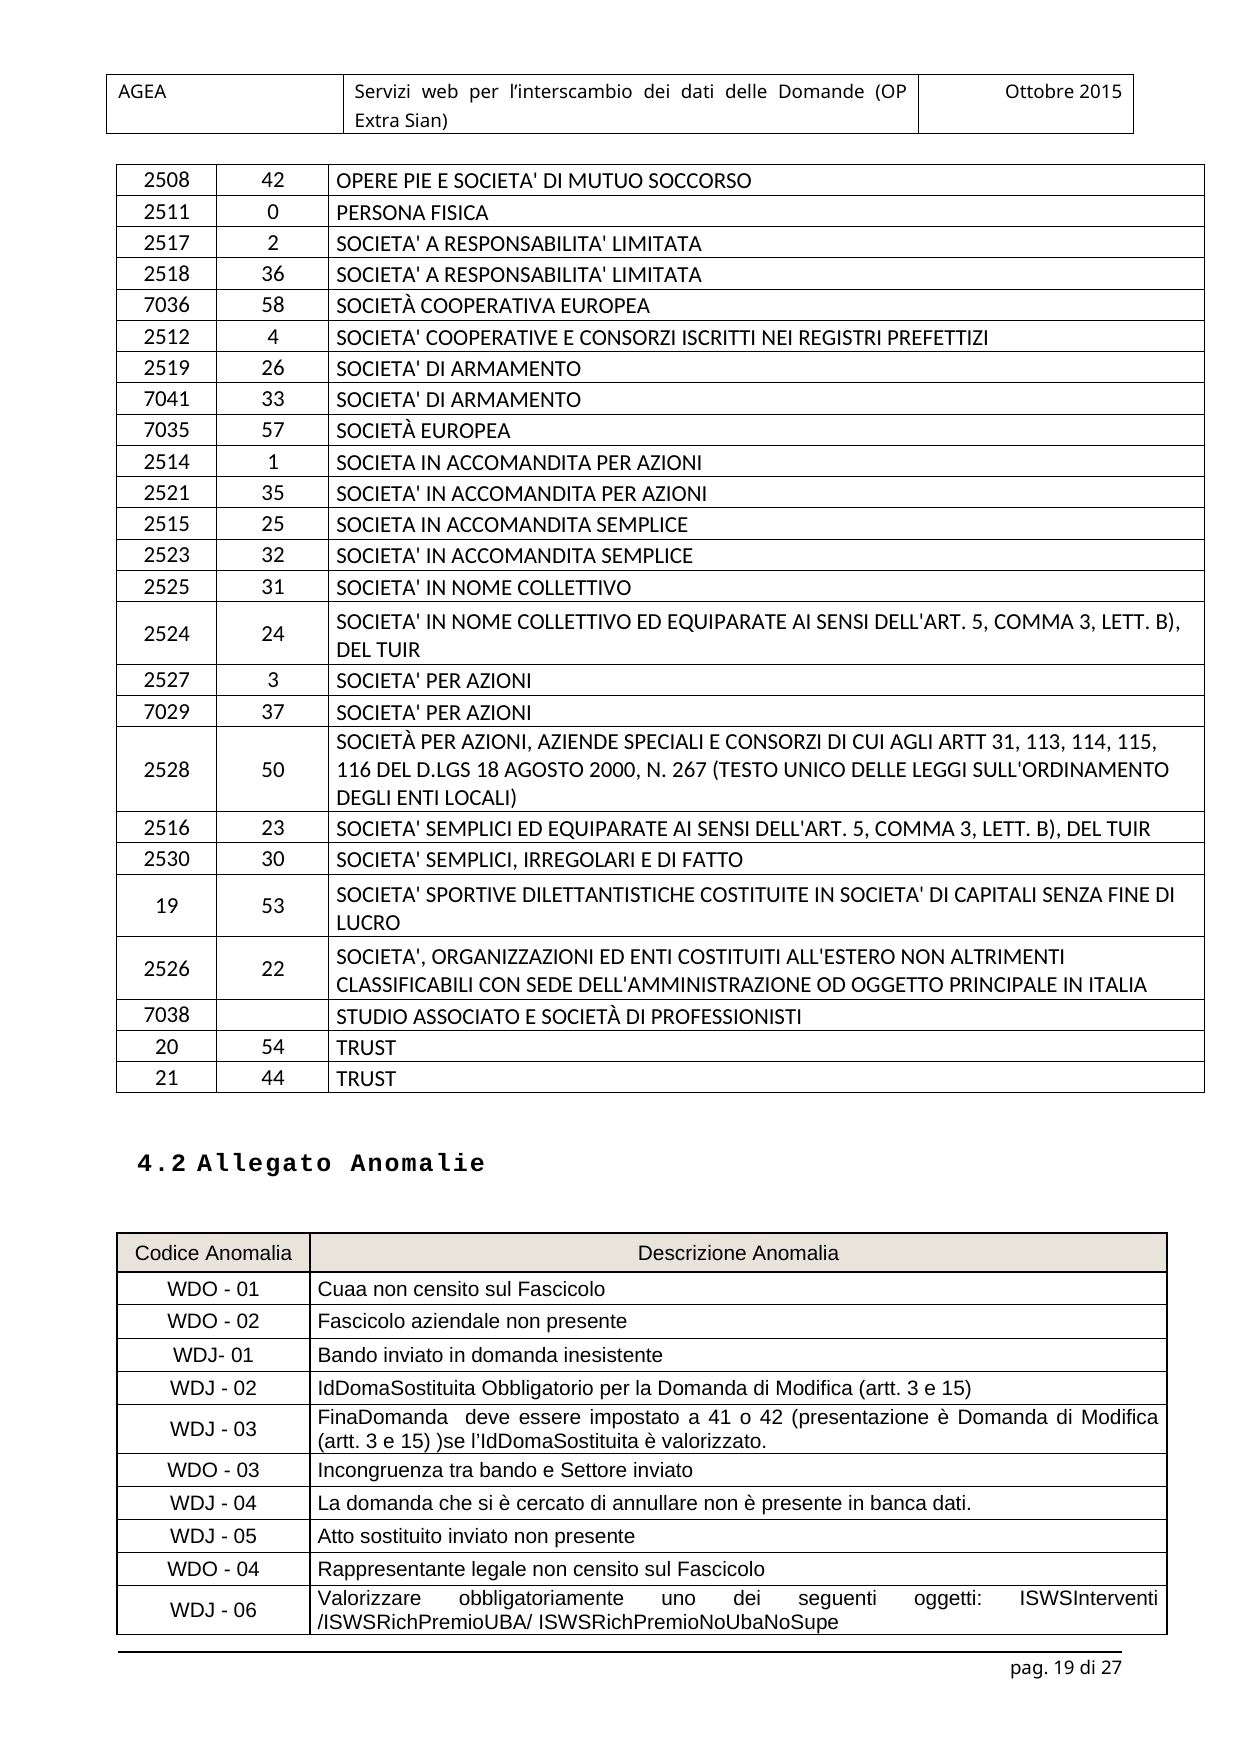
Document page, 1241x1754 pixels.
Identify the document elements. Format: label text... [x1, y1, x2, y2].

table_cell 42 [217, 165, 328, 195]
table_cell 58 [217, 290, 328, 320]
table_cell 26 [217, 352, 328, 382]
table_cell WDJ - 03 [118, 1405, 309, 1453]
table_cell 2511 [117, 196, 216, 226]
table_cell WDO - 03 [118, 1454, 309, 1486]
table_cell 2517 [117, 227, 216, 257]
table_cell WDO - 02 [118, 1305, 309, 1337]
table_cell 2530 [117, 843, 216, 873]
table_cell 20 [117, 1031, 216, 1061]
table_cell PERSONA FISICA [329, 196, 1204, 226]
table_cell SOCIETA' IN NOME COLLETTIVO ED EQUIPARATE AI SENSI DELL'ART. 5, COMMA 3, LETT. B), DEL TUIR [329, 602, 1204, 663]
table_cell 2521 [117, 477, 216, 507]
table_cell SOCIETA' IN NOME COLLETTIVO [329, 571, 1204, 601]
table_cell Rappresentante legale non censito sul Fascicolo [311, 1553, 1166, 1585]
table_cell 37 [217, 696, 328, 726]
table_cell 2519 [117, 352, 216, 382]
table_cell 2 [217, 227, 328, 257]
table_cell SOCIETA' COOPERATIVE E CONSORZI ISCRITTI NEI REGISTRI PREFETTIZI [329, 321, 1204, 351]
table_cell 36 [217, 258, 328, 288]
table_cell IdDomaSostituita Obbligatorio per la Domanda di Modifica (artt. 3 e 15) [311, 1372, 1166, 1404]
table_cell WDJ - 04 [118, 1487, 309, 1519]
table_header Codice Anomalia [118, 1234, 309, 1271]
table_cell 7036 [117, 290, 216, 320]
table_cell 57 [217, 415, 328, 445]
table_cell SOCIETA' SEMPLICI, IRREGOLARI E DI FATTO [329, 843, 1204, 873]
table_cell Bando inviato in domanda inesistente [311, 1339, 1166, 1371]
table_cell 2525 [117, 571, 216, 601]
table_cell 4 [217, 321, 328, 351]
table_cell 7035 [117, 415, 216, 445]
table_cell 19 [117, 875, 216, 936]
table_cell WDO - 04 [118, 1553, 309, 1585]
table_header Descrizione Anomalia [311, 1234, 1166, 1271]
table_cell 3 [217, 665, 328, 695]
table_cell 31 [217, 571, 328, 601]
table_cell 21 [117, 1062, 216, 1092]
table_cell 2516 [117, 812, 216, 842]
table_cell SOCIETA' DI ARMAMENTO [329, 352, 1204, 382]
table_cell Valorizzare obbligatoriamente uno dei seguenti oggetti: ISWSInterventi /ISWSRichPremioUBA/ ISWSRichPremioNoUbaNoSupe [311, 1586, 1166, 1634]
table_cell SOCIETA IN ACCOMANDITA SEMPLICE [329, 508, 1204, 538]
table_cell WDJ - 06 [118, 1586, 309, 1634]
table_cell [329, 165, 1204, 195]
table_cell SOCIETA' DI ARMAMENTO [329, 383, 1204, 413]
table_cell 7029 [117, 696, 216, 726]
table_cell 2512 [117, 321, 216, 351]
table_cell 7041 [117, 383, 216, 413]
table_cell Incongruenza tra bando e Settore inviato [311, 1454, 1166, 1486]
table_cell 2515 [117, 508, 216, 538]
table_cell La domanda che si è cercato di annullare non è presente in banca dati. [311, 1487, 1166, 1519]
table_cell 44 [217, 1062, 328, 1092]
table_cell 2523 [117, 540, 216, 570]
table_cell Cuaa non censito sul Fascicolo [311, 1273, 1166, 1304]
table_cell 22 [217, 937, 328, 998]
table_cell 2527 [117, 665, 216, 695]
table_cell SOCIETA' IN ACCOMANDITA SEMPLICE [329, 540, 1204, 570]
table_cell 24 [217, 602, 328, 663]
table_cell SOCIETA', ORGANIZZAZIONI ED ENTI COSTITUITI ALL'ESTERO NON ALTRIMENTI CLASSIFICABILI CON SEDE DELL'AMMINISTRAZIONE OD OGGETTO PRINCIPALE IN ITALIA [329, 937, 1204, 998]
table_cell 53 [217, 875, 328, 936]
table_cell 0 [217, 196, 328, 226]
table_cell SOCIETA IN ACCOMANDITA PER AZIONI [329, 446, 1204, 476]
subtitle Allegato Anomalie [137, 1151, 1122, 1179]
table_cell 35 [217, 477, 328, 507]
table_cell SOCIETA' A RESPONSABILITA' LIMITATA [329, 227, 1204, 257]
table_cell SOCIETA' IN ACCOMANDITA PER AZIONI [329, 477, 1204, 507]
table_cell 50 [217, 727, 328, 811]
table_cell Atto sostituito inviato non presente [311, 1520, 1166, 1552]
table_cell 33 [217, 383, 328, 413]
table_cell 2508 [117, 165, 216, 195]
table_cell 1 [217, 446, 328, 476]
table_cell 2526 [117, 937, 216, 998]
table_cell STUDIO ASSOCIATO E SOCIETÀ DI PROFESSIONISTI [329, 1000, 1204, 1030]
table_cell 32 [217, 540, 328, 570]
table_cell SOCIETÀ COOPERATIVA EUROPEA [329, 290, 1204, 320]
table_cell SOCIETA' A RESPONSABILITA' LIMITATA [329, 258, 1204, 288]
table_cell SOCIETA' SPORTIVE DILETTANTISTICHE COSTITUITE IN SOCIETA' DI CAPITALI SENZA FINE DI LUCRO [329, 875, 1204, 936]
table_cell SOCIETA' PER AZIONI [329, 665, 1204, 695]
table_cell 2518 [117, 258, 216, 288]
table_cell WDJ- 01 [118, 1339, 309, 1371]
table_cell FinaDomanda deve essere impostato a 41 o 42 (presentazione è Domanda di Modifica (artt. 3 e 15) )se l’IdDomaSostituita è valorizzato. [311, 1405, 1166, 1453]
table_cell SOCIETA' SEMPLICI ED EQUIPARATE AI SENSI DELL'ART. 5, COMMA 3, LETT. B), DEL TUIR [329, 812, 1204, 842]
table_cell [217, 1000, 328, 1030]
table_cell Fascicolo aziendale non presente [311, 1305, 1166, 1337]
table_cell 25 [217, 508, 328, 538]
table_cell 7038 [117, 1000, 216, 1030]
table_cell 2514 [117, 446, 216, 476]
table_cell 30 [217, 843, 328, 873]
table_cell SOCIETA' PER AZIONI [329, 696, 1204, 726]
table_cell SOCIETÀ PER AZIONI, AZIENDE SPECIALI E CONSORZI DI CUI AGLI ARTT 31, 113, 114, 115, 116 DEL D.LGS 18 AGOSTO 2000, N. 267 (TESTO UNICO DELLE LEGGI SULL'ORDINAMENTO DEGLI ENTI LOCALI) [329, 727, 1204, 811]
table_cell 2528 [117, 727, 216, 811]
table_cell SOCIETÀ EUROPEA [329, 415, 1204, 445]
table_cell 2524 [117, 602, 216, 663]
table_cell TRUST [329, 1062, 1204, 1092]
table_cell 23 [217, 812, 328, 842]
table_cell WDJ - 02 [118, 1372, 309, 1404]
table_cell TRUST [329, 1031, 1204, 1061]
table_cell WDJ - 05 [118, 1520, 309, 1552]
table_cell 54 [217, 1031, 328, 1061]
table_cell WDO - 01 [118, 1273, 309, 1304]
